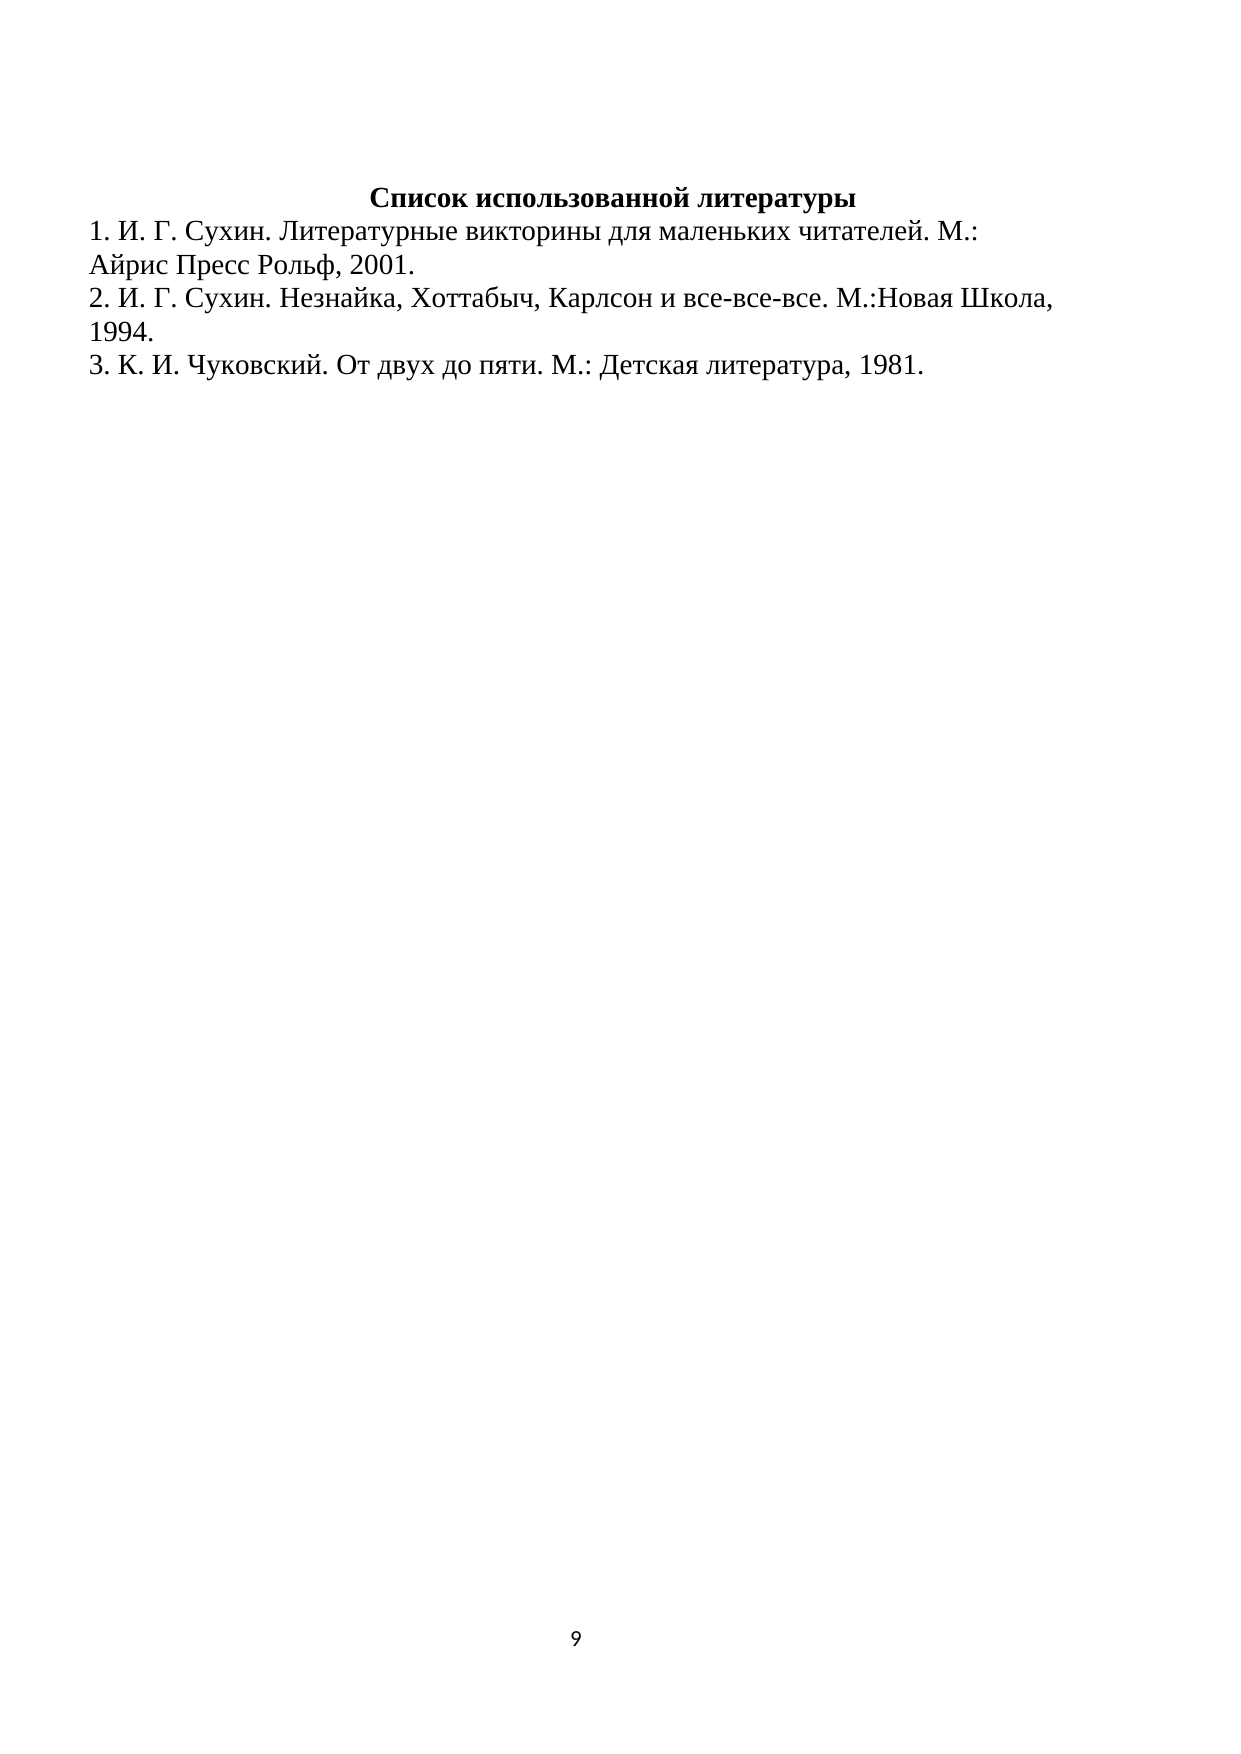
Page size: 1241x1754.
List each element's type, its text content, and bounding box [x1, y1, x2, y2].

text 1. И. Г. Сухин. Литературные викторины для маленьких читателей. М.: Айрис Пресс Рольф, 2001. [88, 213, 1063, 280]
text 3. К. И. Чуковский. От двух до пяти. М.: Детская литература, 1981. [88, 347, 1063, 381]
text Список использованной литературы [88, 180, 1063, 213]
text 2. И. Г. Сухин. Незнайка, Хоттабыч, Карлсон и все-все-все. М.:Новая Школа, 1994. [88, 280, 1063, 347]
